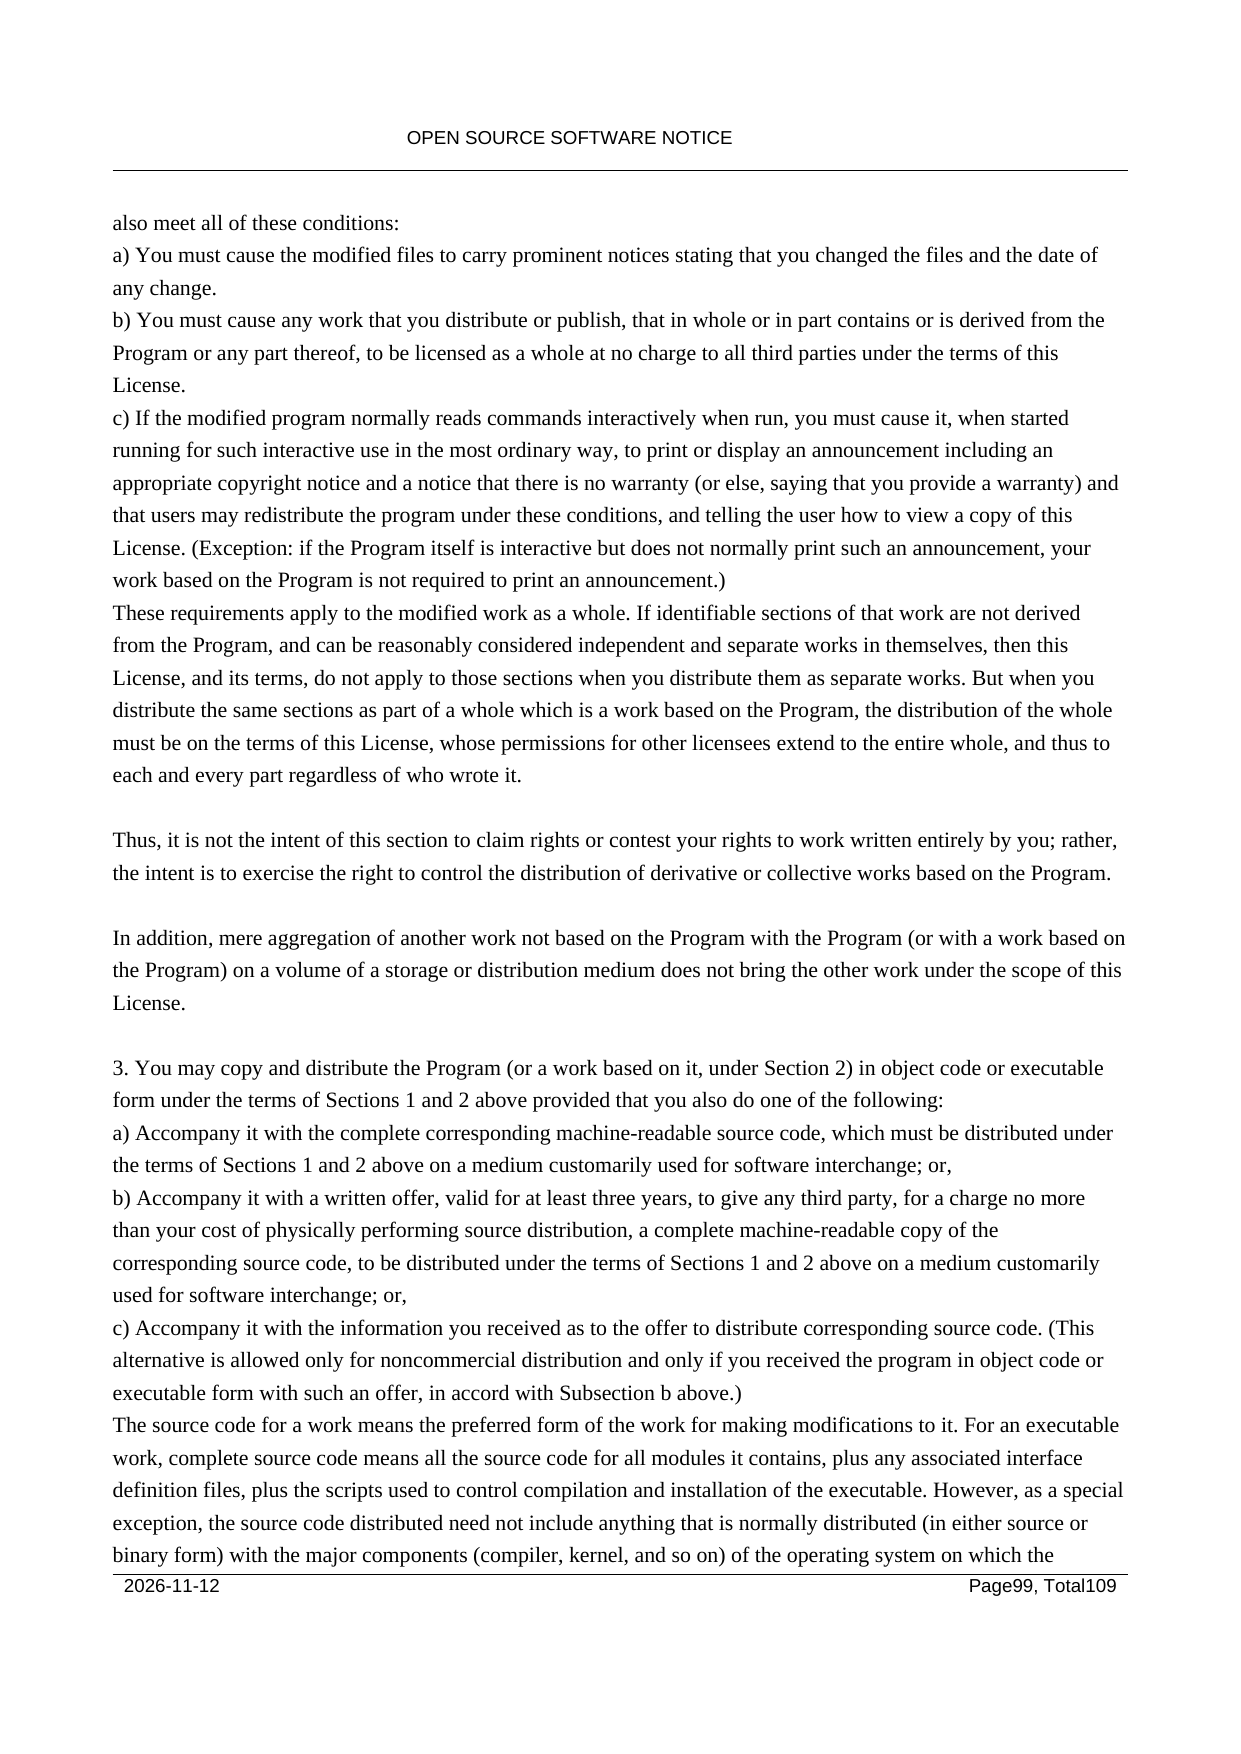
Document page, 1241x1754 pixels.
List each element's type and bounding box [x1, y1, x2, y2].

text [112, 206, 1128, 1571]
